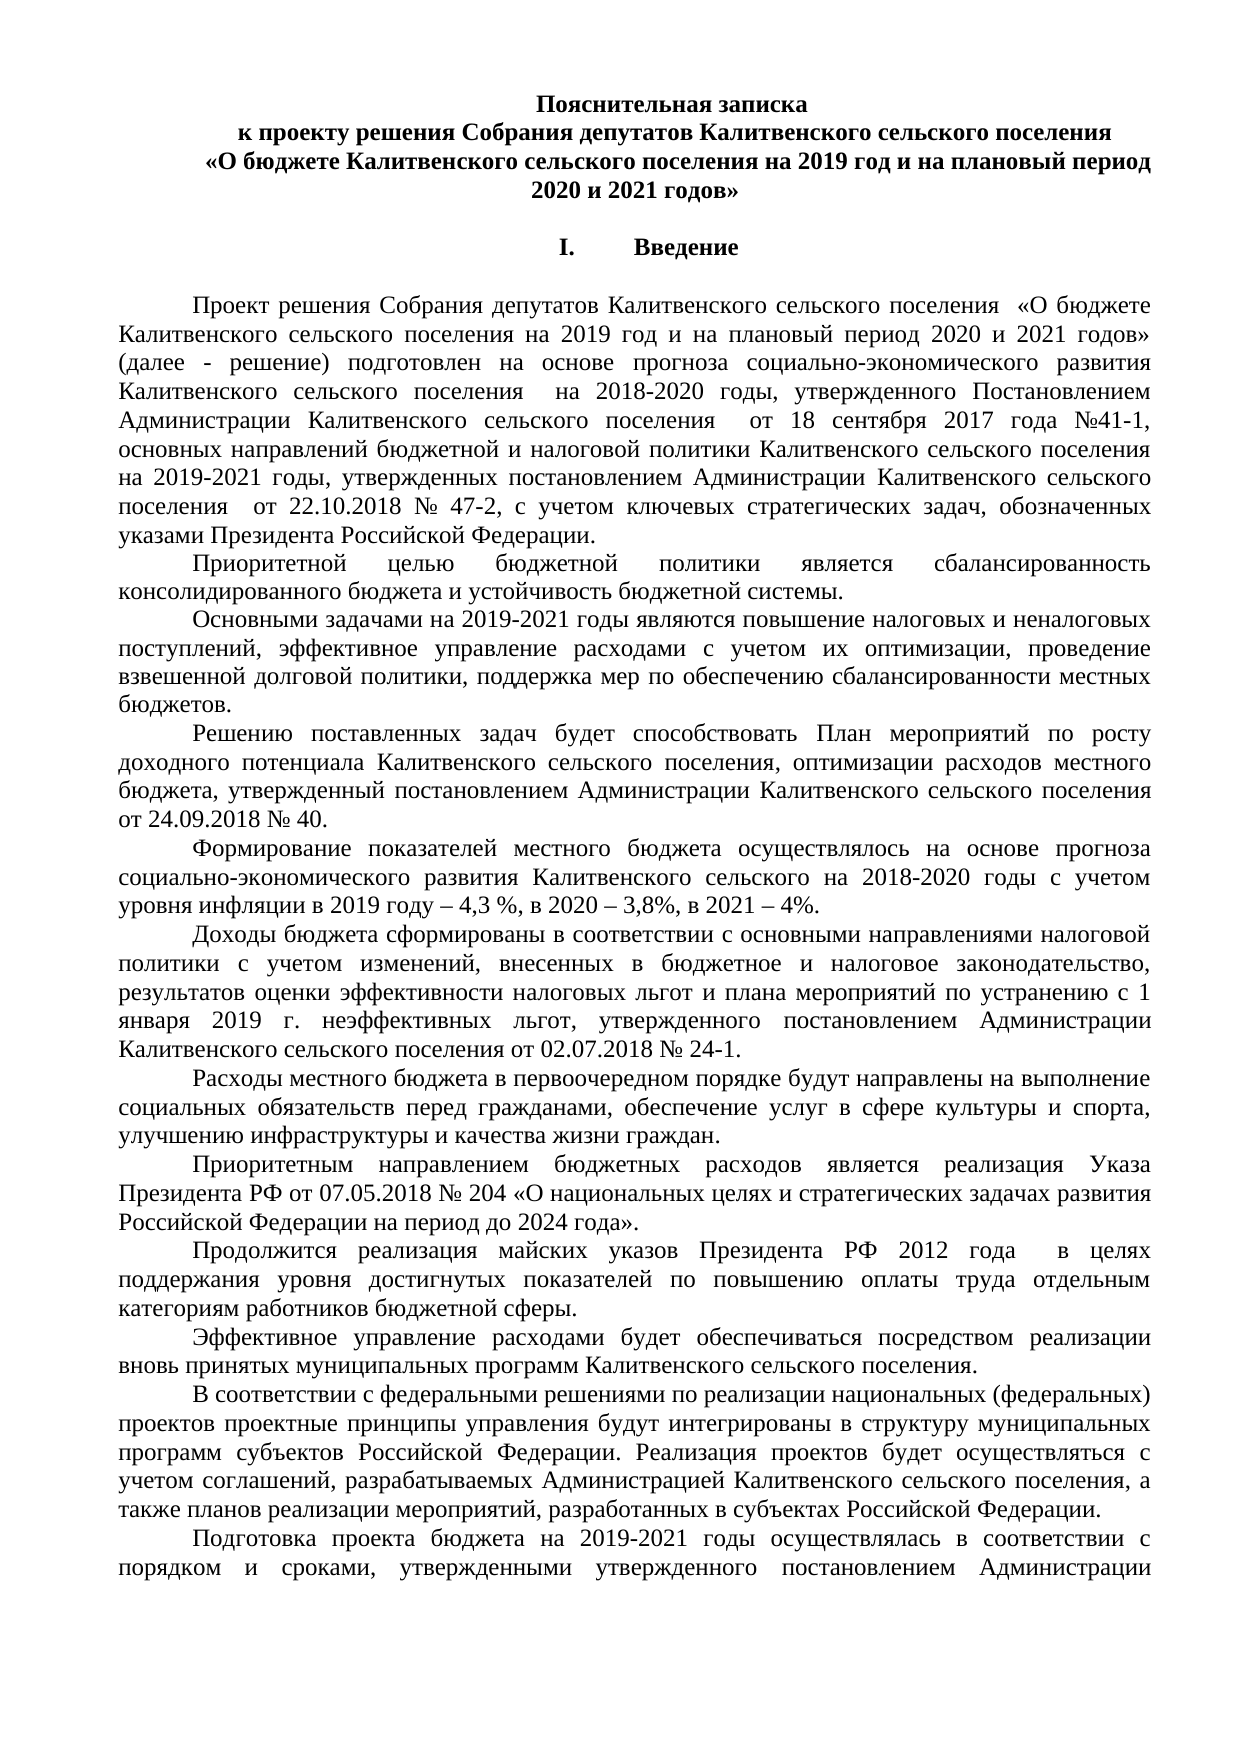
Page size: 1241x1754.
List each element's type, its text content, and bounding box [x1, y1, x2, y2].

text «О бюджете Калитвенского сельского поселения на 2019 год и на плановый период 2020 и 2021 годов» [118, 146, 1152, 204]
text Проект решения Собрания депутатов Калитвенского сельского поселения «О бюджете Калитвенского сельского поселения на 2019 год и на плановый период 2020 и 2021 годов» (далее - решение) подготовлен на основе прогноза социально-экономического развития Калитвенского сельского поселения на 2018-2020 годы, утвержденного Постановлением Администрации Калитвенского сельского поселения от 18 сентября 2017 года №41-1, основных направлений бюджетной и налоговой политики Калитвенского сельского поселения на 2019-2021 годы, утвержденных постановлением Администрации Калитвенского сельского поселения от 22.10.2018 № 47-2, с учетом ключевых стратегических задач, обозначенных указами Президента Российской Федерации. [118, 290, 1152, 549]
text Расходы местного бюджета в первоочередном порядке будут направлены на выполнение социальных обязательств перед гражданами, обеспечение услуг в сфере культуры и спорта, улучшению инфраструктуры и качества жизни граждан. [118, 1063, 1152, 1149]
text к проекту решения Собрания депутатов Калитвенского сельского поселения [118, 117, 1152, 146]
text Доходы бюджета сформированы в соответствии с основными направлениями налоговой политики с учетом изменений, внесенных в бюджетное и налоговое законодательство, результатов оценки эффективности налоговых льгот и плана мероприятий по устранению с 1 января 2019 г. неэффективных льгот, утвержденного постановлением Администрации Калитвенского сельского поселения от 02.07.2018 № 24-1. [118, 919, 1152, 1063]
text Пояснительная записка [118, 89, 1152, 117]
text В соответствии с федеральными решениями по реализации национальных (федеральных) проектов проектные принципы управления будут интегрированы в структуру муниципальных программ субъектов Российской Федерации. Реализация проектов будет осуществляться с учетом соглашений, разрабатываемых Администрацией Калитвенского сельского поселения, а также планов реализации мероприятий, разработанных в субъектах Российской Федерации. [118, 1379, 1152, 1523]
text Основными задачами на 2019-2021 годы являются повышение налоговых и неналоговых поступлений, эффективное управление расходами с учетом их оптимизации, проведение взвешенной долговой политики, поддержка мер по обеспечению сбалансированности местных бюджетов. [118, 605, 1152, 718]
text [118, 1523, 1152, 1580]
list Введение [559, 232, 1152, 261]
text Продолжится реализация майских указов Президента РФ 2012 года в целях поддержания уровня достигнутых показателей по повышению оплаты труда отдельным категориям работников бюджетной сферы. [118, 1235, 1152, 1322]
text Эффективное управление расходами будет обеспечиваться посредством реализации вновь принятых муниципальных программ Калитвенского сельского поселения. [118, 1322, 1152, 1379]
text Решению поставленных задач будет способствовать План мероприятий по росту доходного потенциала Калитвенского сельского поселения, оптимизации расходов местного бюджета, утвержденный постановлением Администрации Калитвенского сельского поселения от 24.09.2018 № 40. [118, 718, 1152, 833]
text Приоритетным направлением бюджетных расходов является реализация Указа Президента РФ от 07.05.2018 № 204 «О национальных целях и стратегических задачах развития Российской Федерации на период до 2024 года». [118, 1149, 1152, 1235]
text Приоритетной целью бюджетной политики является сбалансированность консолидированного бюджета и устойчивость бюджетной системы. [118, 549, 1152, 605]
text Формирование показателей местного бюджета осуществлялось на основе прогноза социально-экономического развития Калитвенского сельского на 2018-2020 годы с учетом уровня инфляции в 2019 году – 4,3 %, в 2020 – 3,8%, в 2021 – 4%. [118, 833, 1152, 919]
